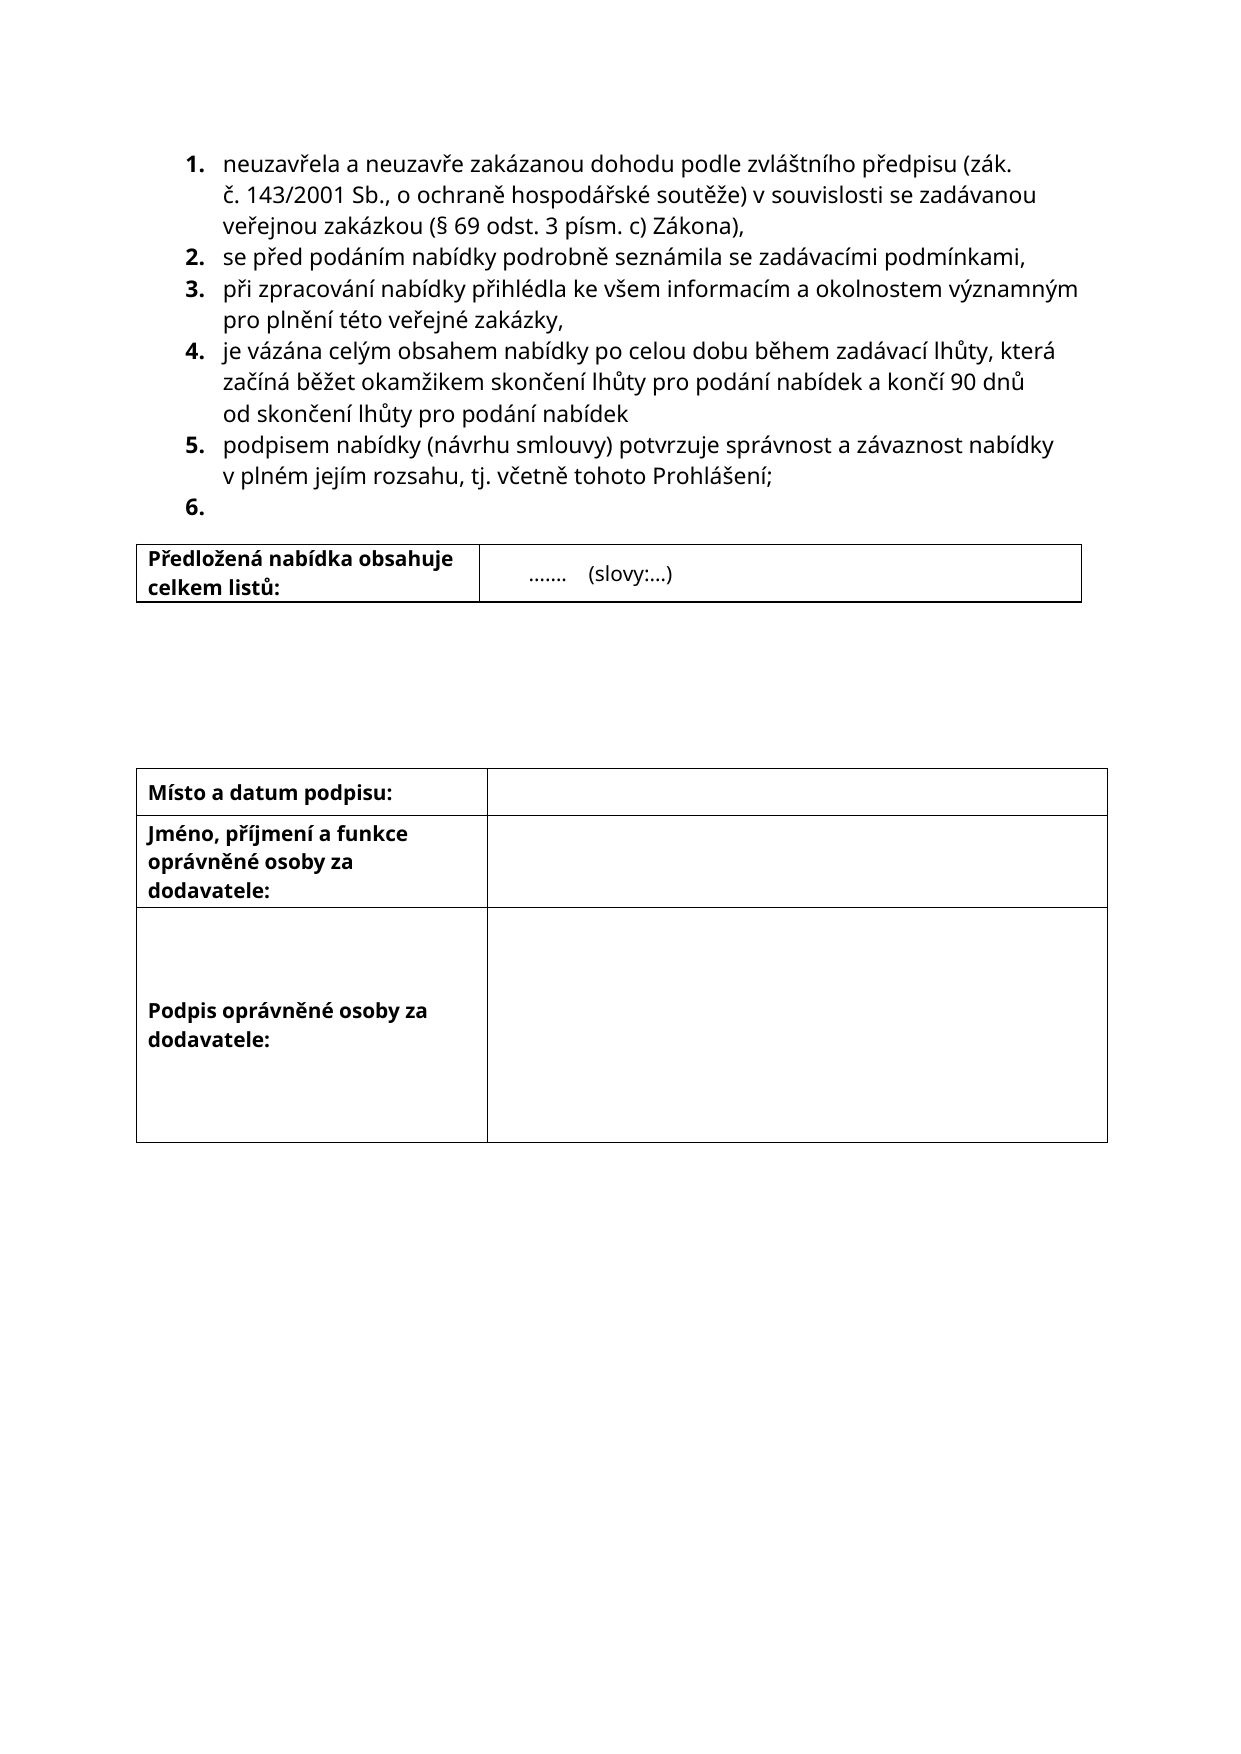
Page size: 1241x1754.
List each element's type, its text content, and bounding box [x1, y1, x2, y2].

table_header [488, 769, 1107, 815]
list při zpracování nabídky přihlédla ke všem informacím a okolnostem významným pro plnění této veřejné zakázky, [185, 273, 1093, 335]
table_header Předložená nabídka obsahuje celkem listů: [137, 545, 479, 601]
list neuzavřela a neuzavře zakázanou dohodu podle zvláštního předpisu (zák. č. 143/2001 Sb., o ochraně hospodářské soutěže) v souvislosti se zadávanou veřejnou zakázkou (§ 69 odst. 3 písm. c) Zákona), [185, 148, 1093, 241]
list je vázána celým obsahem nabídky po celou dobu během zadávací lhůty, která začíná běžet okamžikem skončení lhůty pro podání nabídek a končí 90 dnů od skončení lhůty pro podání nabídek [185, 335, 1093, 429]
table_cell [488, 908, 1107, 1142]
table_cell Podpis oprávněné osoby za dodavatele: [137, 908, 487, 1142]
list podpisem nabídky (návrhu smlouvy) potvrzuje správnost a závaznost nabídky v plném jejím rozsahu, tj. včetně tohoto Prohlášení; [185, 429, 1093, 491]
list se před podáním nabídky podrobně seznámila se zadávacími podmínkami, [185, 241, 1093, 273]
table_cell Jméno, příjmení a funkce oprávněné osoby za dodavatele: [137, 816, 487, 907]
table_cell [488, 816, 1107, 907]
table_header Místo a datum podpisu: [137, 769, 487, 815]
table_header ……. (slovy:…) [480, 545, 1081, 601]
